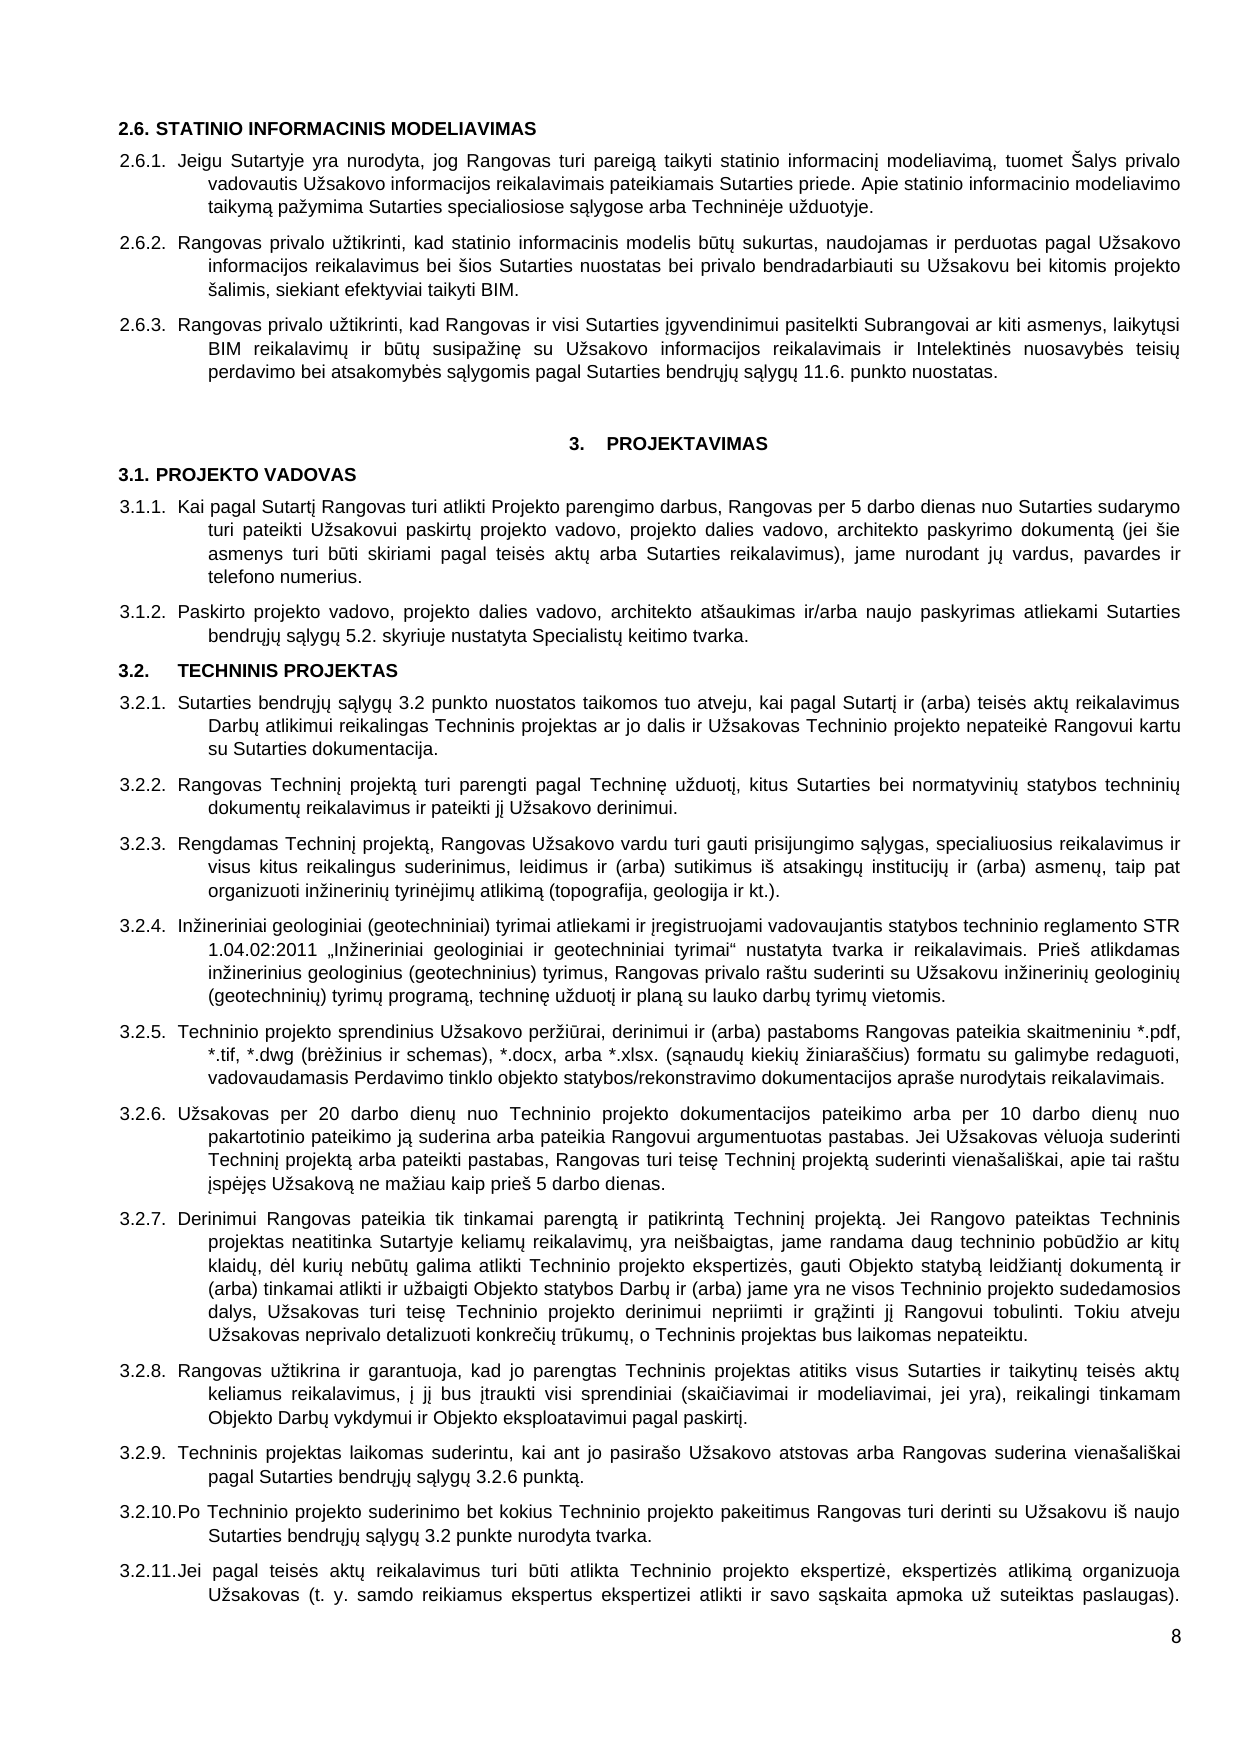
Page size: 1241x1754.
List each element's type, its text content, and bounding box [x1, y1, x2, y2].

list Inžineriniai geologiniai (geotechniniai) tyrimai atliekami ir įregistruojami vadovaujantis statybos techninio reglamento STR 1.04.02:2011 „Inžineriniai geologiniai ir geotechniniai tyrimai“ nustatyta tvarka ir reikalavimais. Prieš atlikdamas inžinerinius geologinius (geotechninius) tyrimus, Rangovas privalo raštu suderinti su Užsakovu inžinerinių geologinių (geotechninių) tyrimų programą, techninę užduotį ir planą su lauko darbų tyrimų vietomis. [119, 915, 1181, 1006]
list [119, 1560, 1181, 1605]
list Po Techninio projekto suderinimo bet kokius Techninio projekto pakeitimus Rangovas turi derinti su Užsakovu iš naujo Sutarties bendrųjų sąlygų 3.2 punkte nurodyta tvarka. [119, 1501, 1181, 1546]
subtitle Projekto vadovas [118, 464, 1181, 486]
list Užsakovas per 20 darbo dienų nuo Techninio projekto dokumentacijos pateikimo arba per 10 darbo dienų nuo pakartotinio pateikimo ją suderina arba pateikia Rangovui argumentuotas pastabas. Jei Užsakovas vėluoja suderinti Techninį projektą arba pateikti pastabas, Rangovas turi teisę Techninį projektą suderinti vienašališkai, apie tai raštu įspėjęs Užsakovą ne mažiau kaip prieš 5 darbo dienas. [119, 1103, 1181, 1194]
list Kai pagal Sutartį Rangovas turi atlikti Projekto parengimo darbus, Rangovas per 5 darbo dienas nuo Sutarties sudarymo turi pateikti Užsakovui paskirtų projekto vadovo, projekto dalies vadovo, architekto paskyrimo dokumentą (jei šie asmenys turi būti skiriami pagal teisės aktų arba Sutarties reikalavimus), jame nurodant jų vardus, pavardes ir telefono numerius. [119, 496, 1181, 587]
list Rangovas užtikrina ir garantuoja, kad jo parengtas Techninis projektas atitiks visus Sutarties ir taikytinų teisės aktų keliamus reikalavimus, į jį bus įtraukti visi sprendiniai (skaičiavimai ir modeliavimai, jei yra), reikalingi tinkamam Objekto Darbų vykdymui ir Objekto eksploatavimui pagal paskirtį. [119, 1360, 1181, 1428]
list Rangovas Techninį projektą turi parengti pagal Techninę užduotį, kitus Sutarties bei normatyvinių statybos techninių dokumentų reikalavimus ir pateikti jį Užsakovo derinimui. [119, 774, 1181, 819]
list Derinimui Rangovas pateikia tik tinkamai parengtą ir patikrintą Techninį projektą. Jei Rangovo pateiktas Techninis projektas neatitinka Sutartyje keliamų reikalavimų, yra neišbaigtas, jame randama daug techninio pobūdžio ar kitų klaidų, dėl kurių nebūtų galima atlikti Techninio projekto ekspertizės, gauti Objekto statybą leidžiantį dokumentą ir (arba) tinkamai atlikti ir užbaigti Objekto statybos Darbų ir (arba) jame yra ne visos Techninio projekto sudedamosios dalys, Užsakovas turi teisę Techninio projekto derinimui nepriimti ir grąžinti jį Rangovui tobulinti. Tokiu atveju Užsakovas neprivalo detalizuoti konkrečių trūkumų, o Techninis projektas bus laikomas nepateiktu. [119, 1208, 1181, 1346]
list Techninis projektas laikomas suderintu, kai ant jo pasirašo Užsakovo atstovas arba Rangovas suderina vienašališkai pagal Sutarties bendrųjų sąlygų 3.2.6 punktą. [119, 1442, 1181, 1487]
subtitle Statinio informacinis modeliAVIMAs [118, 118, 1181, 140]
list Techninio projekto sprendinius Užsakovo peržiūrai, derinimui ir (arba) pastaboms Rangovas pateikia skaitmeniniu *.pdf, *.tif, *.dwg (brėžinius ir schemas), *.docx, arba *.xlsx. (sąnaudų kiekių žiniaraščius) formatu su galimybe redaguoti, vadovaudamasis Perdavimo tinklo objekto statybos/rekonstravimo dokumentacijos apraše nurodytais reikalavimais. [119, 1021, 1181, 1088]
subtitle Techninis projektas [118, 660, 1181, 682]
list Jeigu Sutartyje yra nurodyta, jog Rangovas turi pareigą taikyti statinio informacinį modeliavimą, tuomet Šalys privalo vadovautis Užsakovo informacijos reikalavimais pateikiamais Sutarties priede. Apie statinio informacinio modeliavimo taikymą pažymima Sutarties specialiosiose sąlygose arba Techninėje užduotyje. [119, 150, 1181, 218]
list Sutarties bendrųjų sąlygų 3.2 punkto nuostatos taikomos tuo atveju, kai pagal Sutartį ir (arba) teisės aktų reikalavimus Darbų atlikimui reikalingas Techninis projektas ar jo dalis ir Užsakovas Techninio projekto nepateikė Rangovui kartu su Sutarties dokumentacija. [119, 692, 1181, 760]
list Paskirto projekto vadovo, projekto dalies vadovo, architekto atšaukimas ir/arba naujo paskyrimas atliekami Sutarties bendrųjų sąlygų 5.2. skyriuje nustatyta Specialistų keitimo tvarka. [119, 601, 1181, 646]
list Rengdamas Techninį projektą, Rangovas Užsakovo vardu turi gauti prisijungimo sąlygas, specialiuosius reikalavimus ir visus kitus reikalingus suderinimus, leidimus ir (arba) sutikimus iš atsakingų institucijų ir (arba) asmenų, taip pat organizuoti inžinerinių tyrinėjimų atlikimą (topografija, geologija ir kt.). [119, 833, 1181, 901]
subtitle PROJEKTAVIMAS [156, 433, 1181, 454]
list Rangovas privalo užtikrinti, kad statinio informacinis modelis būtų sukurtas, naudojamas ir perduotas pagal Užsakovo informacijos reikalavimus bei šios Sutarties nuostatas bei privalo bendradarbiauti su Užsakovu bei kitomis projekto šalimis, siekiant efektyviai taikyti BIM. [119, 232, 1181, 300]
list Rangovas privalo užtikrinti, kad Rangovas ir visi Sutarties įgyvendinimui pasitelkti Subrangovai ar kiti asmenys, laikytųsi BIM reikalavimų ir būtų susipažinę su Užsakovo informacijos reikalavimais ir Intelektinės nuosavybės teisių perdavimo bei atsakomybės sąlygomis pagal Sutarties bendrųjų sąlygų 11.6. punkto nuostatas. [119, 314, 1181, 382]
